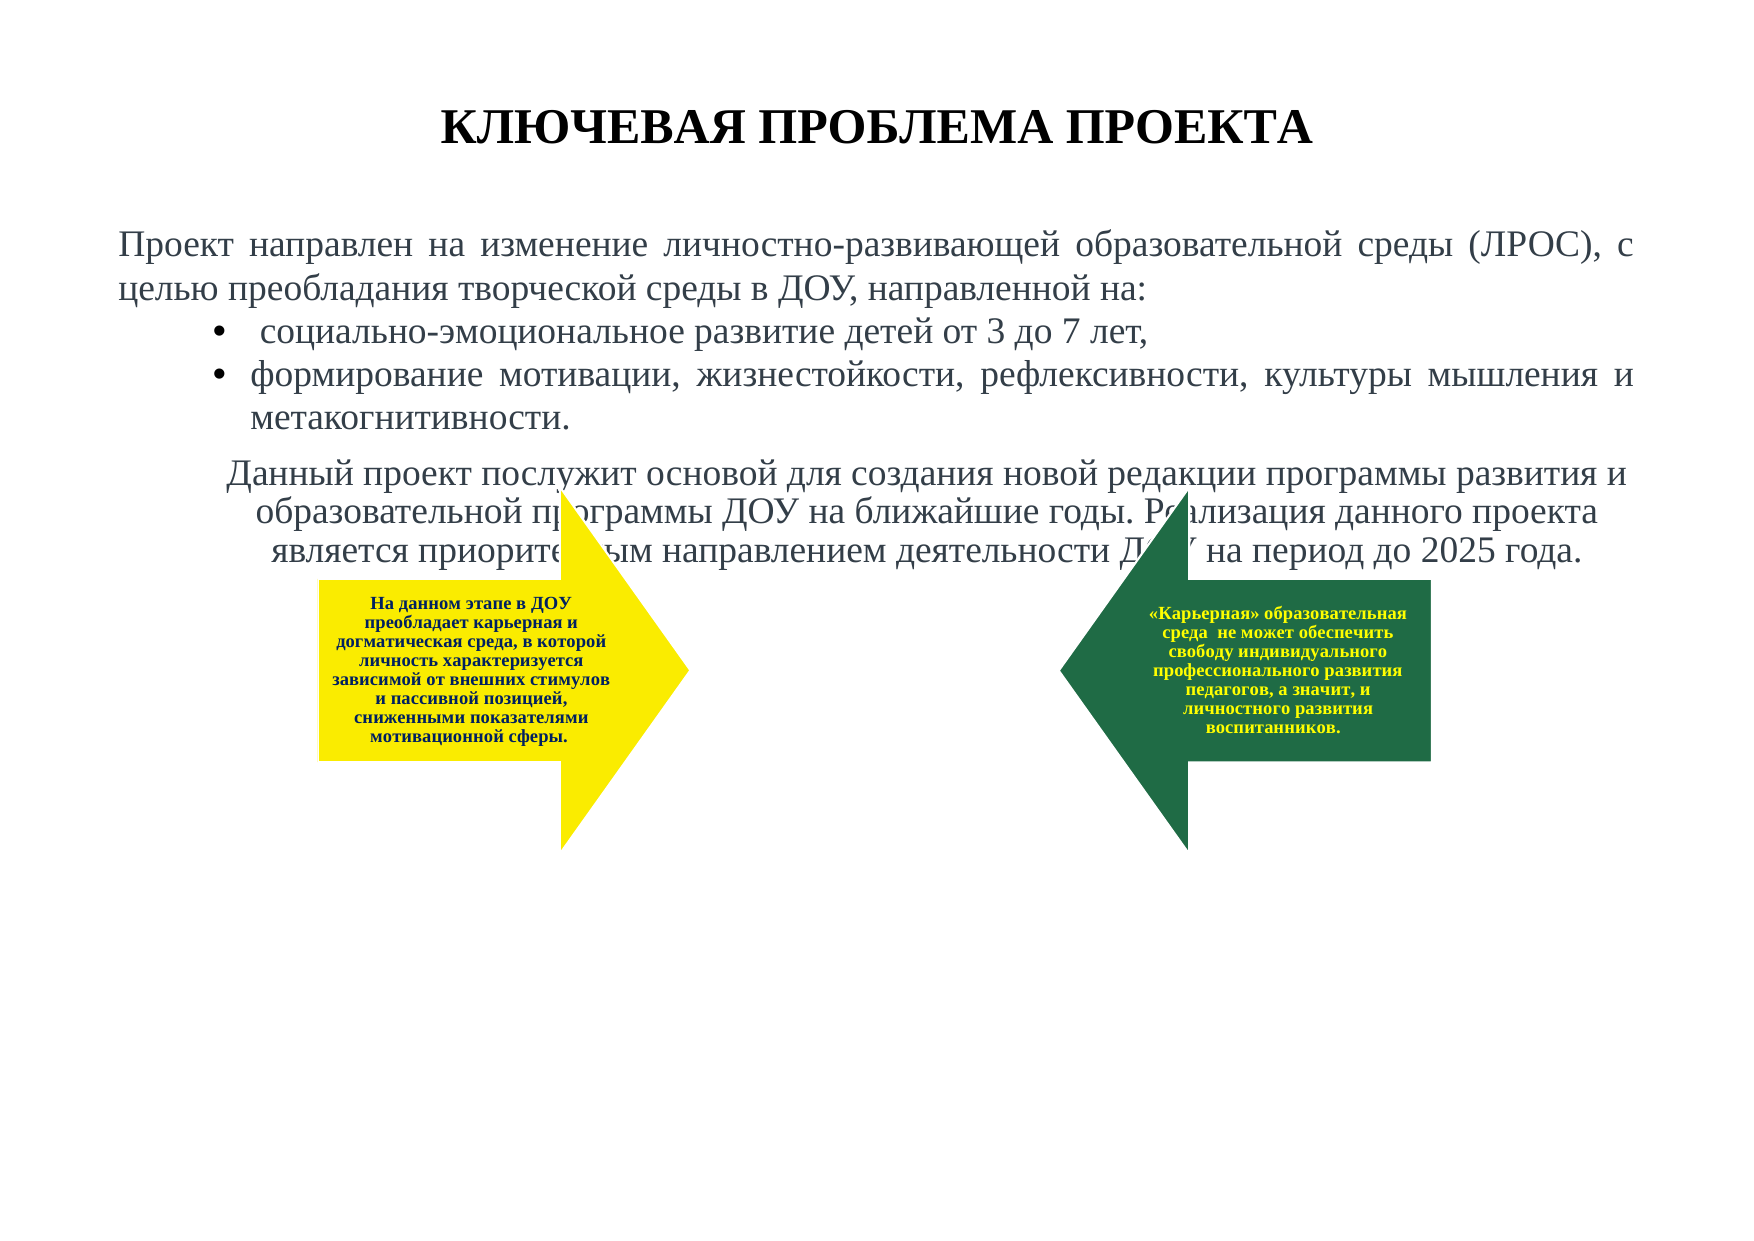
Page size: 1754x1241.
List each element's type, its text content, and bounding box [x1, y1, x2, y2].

text КЛЮЧЕВАЯ ПРОБЛЕМА ПРОЕКТА [118, 102, 1636, 153]
list формирование мотивации, жизнестойкости, рефлексивности, культуры мышления и метакогнитивности. [213, 351, 1636, 438]
text Данный проект послужит основой для создания новой редакции программы развития и образовательной программы ДОУ на ближайшие годы. Реализация данного проекта является приоритетным направлением деятельности ДОУ на период до 2025 года. [118, 454, 1636, 571]
list социально-эмоциональное развитие детей от 3 до 7 лет, [213, 308, 1636, 351]
text Проект направлен на изменение личностно-развивающей образовательной среды (ЛРОС), с целью преобладания творческой среды в ДОУ, направленной на: [118, 222, 1636, 308]
